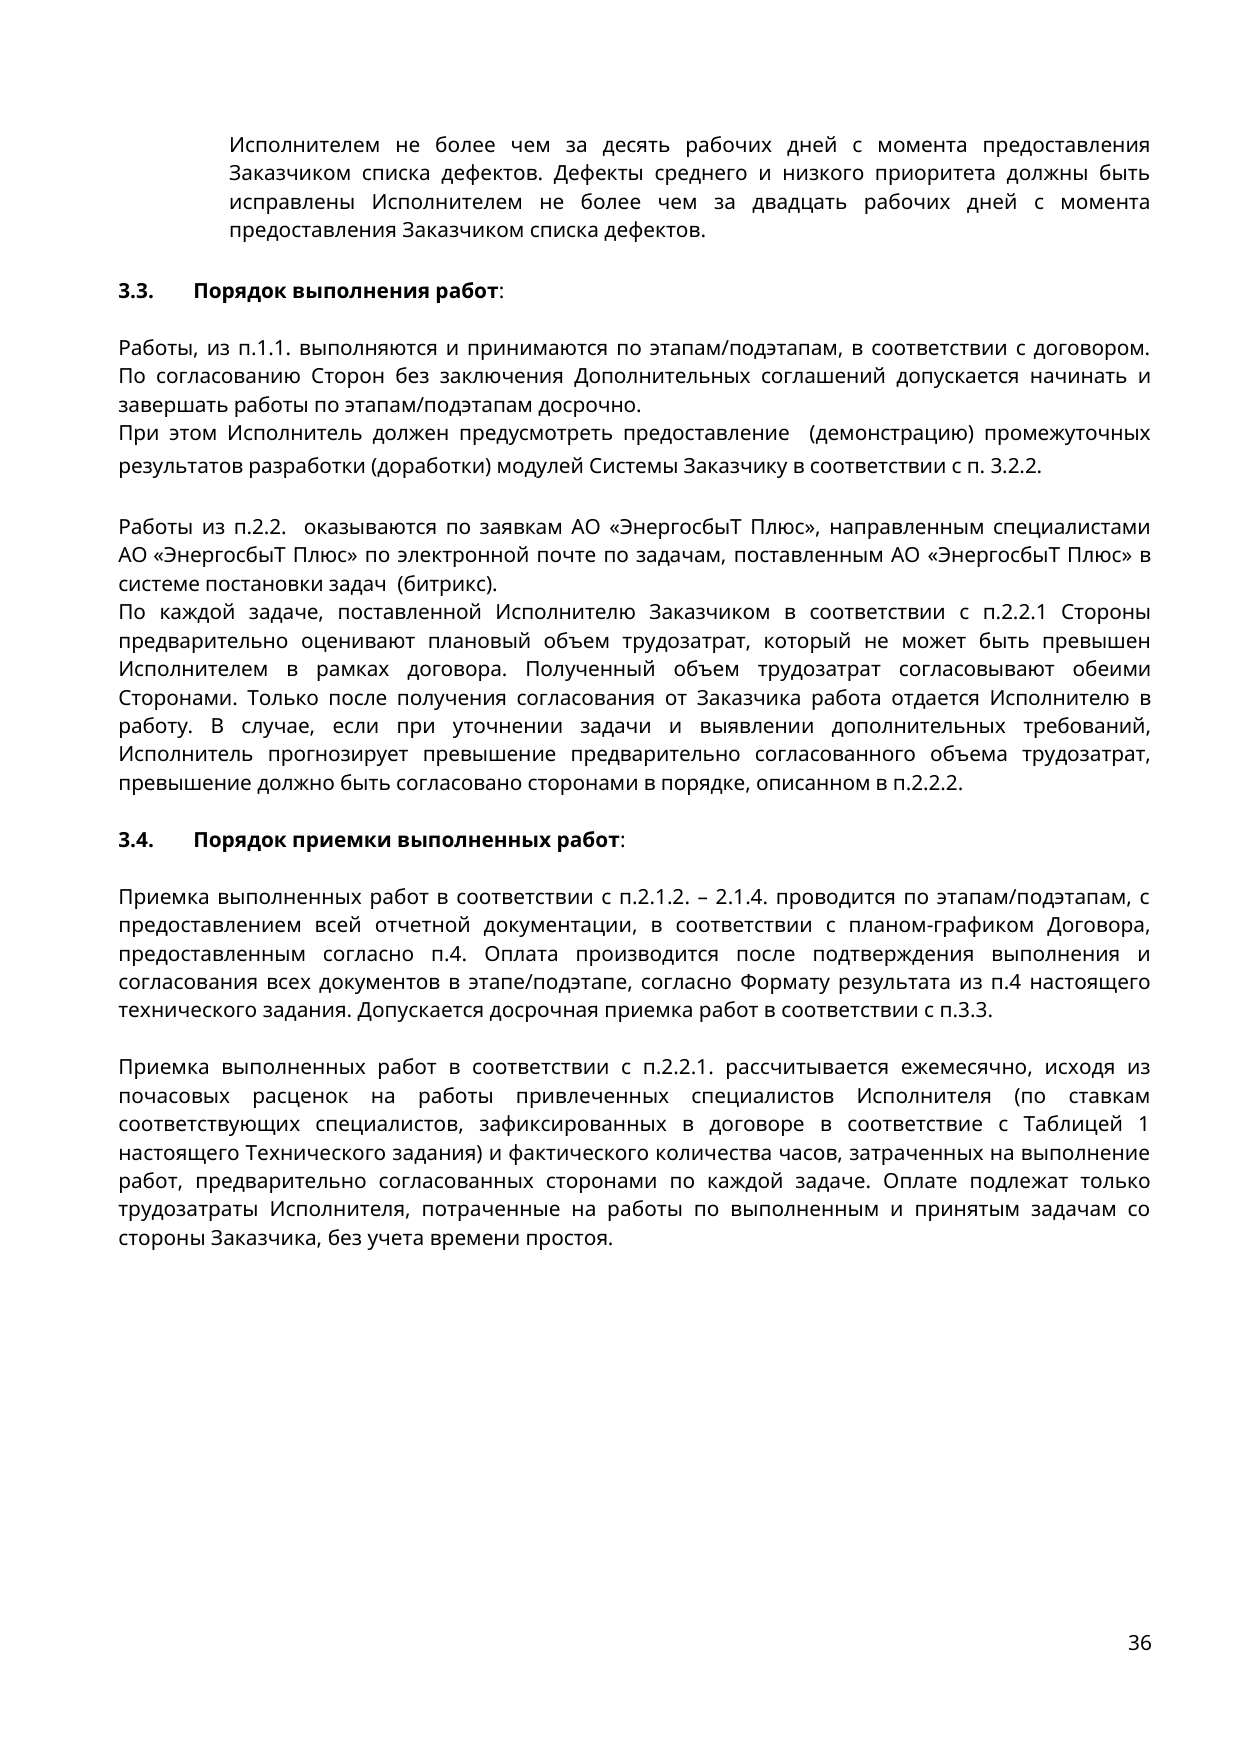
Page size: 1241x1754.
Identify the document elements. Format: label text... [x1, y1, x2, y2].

text При этом Исполнитель должен предусмотреть предоставление (демонстрацию) промежуточных результатов разработки (доработки) модулей Системы Заказчику в соответствии с п. 3.2.2. [118, 418, 1152, 479]
text Приемка выполненных работ в соответствии с п.2.1.2. – 2.1.4. проводится по этапам/подэтапам, с предоставлением всей отчетной документации, в соответствии с планом-графиком Договора, предоставленным согласно п.4. Оплата производится после подтверждения выполнения и согласования всех документов в этапе/подэтапе, согласно Формату результата из п.4 настоящего технического задания. Допускается досрочная приемка работ в соответствии с п.3.3. [118, 882, 1152, 1024]
text Работы, из п.1.1. выполняются и принимаются по этапам/подэтапам, в соответствии с договором. По согласованию Сторон без заключения Дополнительных соглашений допускается начинать и завершать работы по этапам/подэтапам досрочно. [118, 333, 1152, 418]
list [191, 130, 1152, 244]
text Работы из п.2.2. оказываются по заявкам АО «ЭнергосбыТ Плюс», направленным специалистами АО «ЭнергосбыТ Плюс» по электронной почте по задачам, поставленным АО «ЭнергосбыТ Плюс» в системе постановки задач (битрикс). [118, 512, 1152, 597]
list Порядок выполнения работ: [118, 276, 1152, 305]
text По каждой задаче, поставленной Исполнителю Заказчиком в соответствии с п.2.2.1 Стороны предварительно оценивают плановый объем трудозатрат, который не может быть превышен Исполнителем в рамках договора. Полученный объем трудозатрат согласовывают обеими Сторонами. Только после получения согласования от Заказчика работа отдается Исполнителю в работу. В случае, если при уточнении задачи и выявлении дополнительных требований, Исполнитель прогнозирует превышение предварительно согласованного объема трудозатрат, превышение должно быть согласовано сторонами в порядке, описанном в п.2.2.2. [118, 597, 1152, 796]
list Порядок приемки выполненных работ: [118, 825, 1152, 853]
text Приемка выполненных работ в соответствии с п.2.2.1. рассчитывается ежемесячно, исходя из почасовых расценок на работы привлеченных специалистов Исполнителя (по ставкам соответствующих специалистов, зафиксированных в договоре в соответствие с Таблицей 1 настоящего Технического задания) и фактического количества часов, затраченных на выполнение работ, предварительно согласованных сторонами по каждой задаче. Оплате подлежат только трудозатраты Исполнителя, потраченные на работы по выполненным и принятым задачам со стороны Заказчика, без учета времени простоя. [118, 1052, 1152, 1251]
